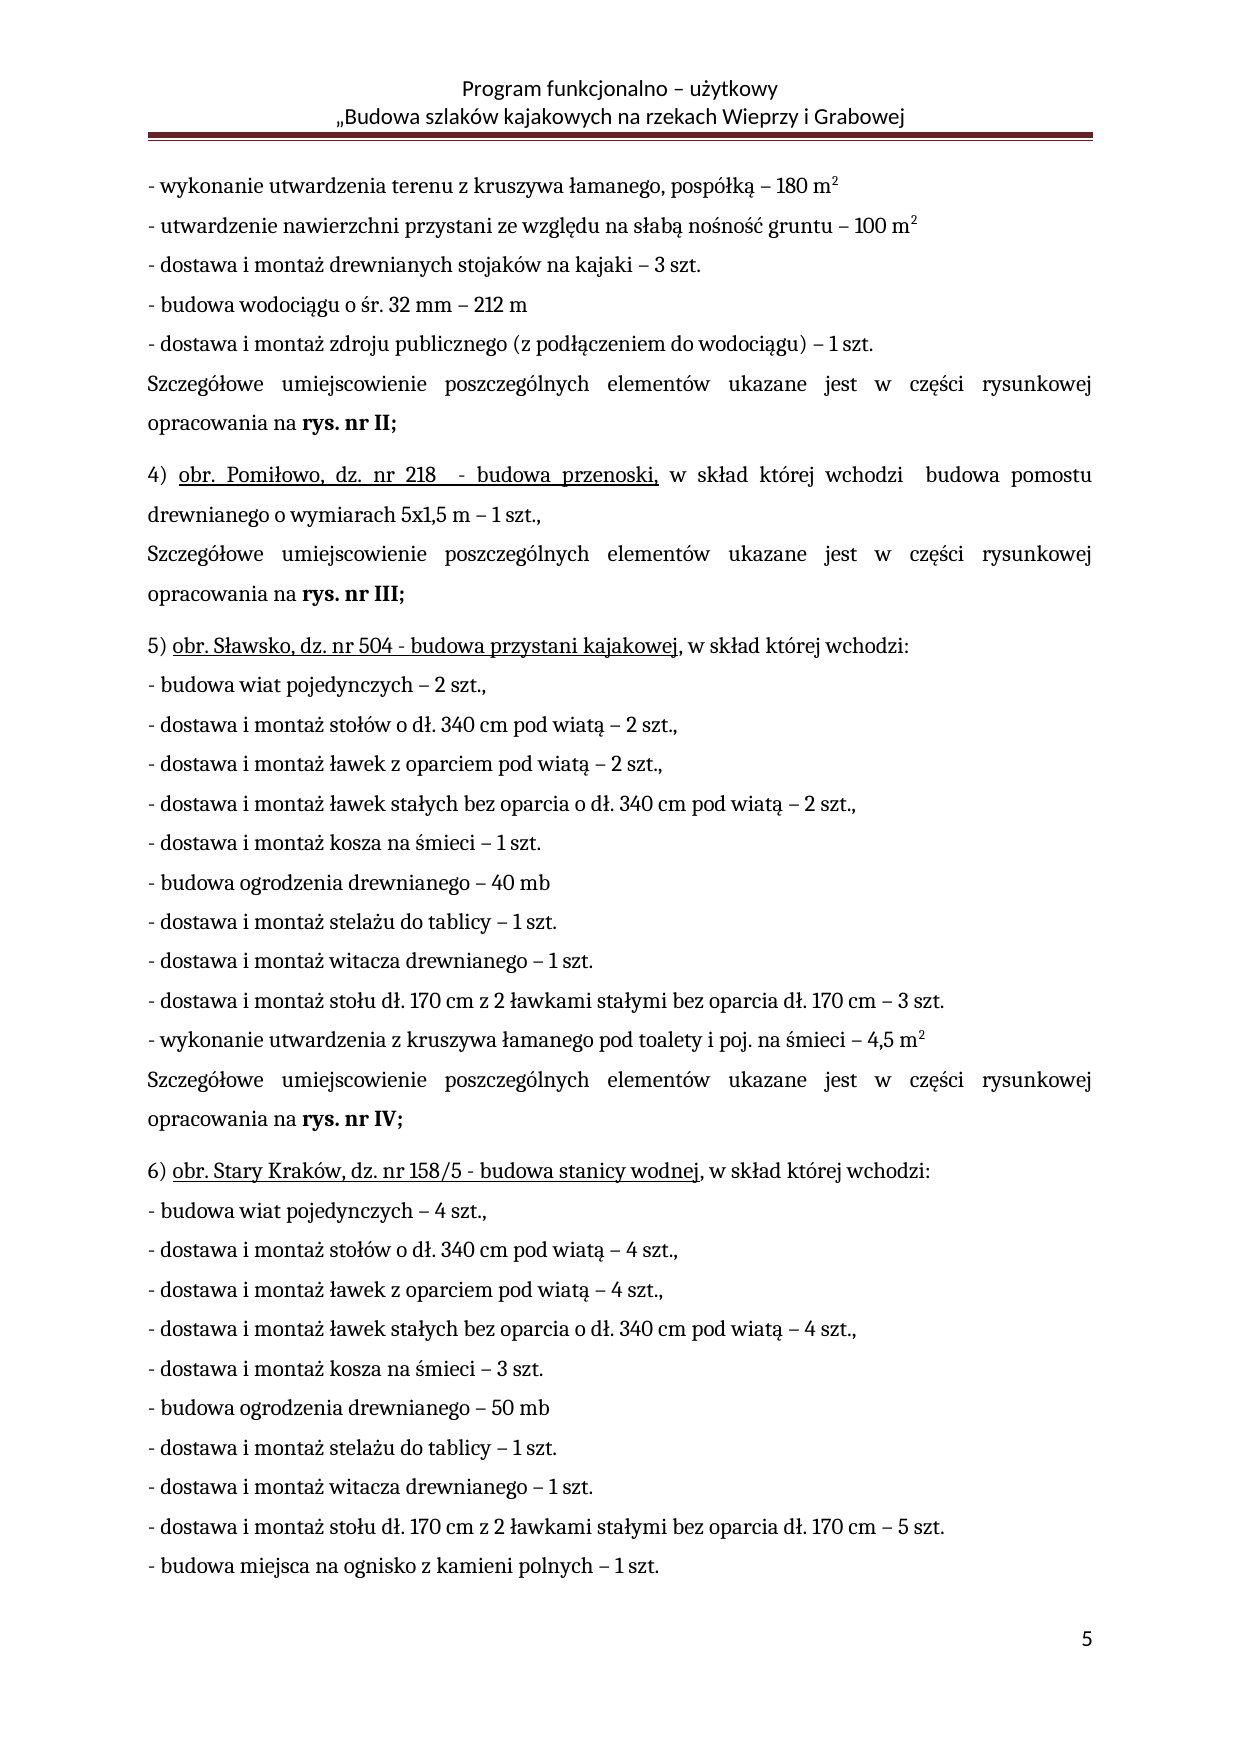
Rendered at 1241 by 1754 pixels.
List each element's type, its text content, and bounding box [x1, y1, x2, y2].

text Szczegółowe umiejscowienie poszczególnych elementów ukazane jest w części rysunkowej opracowania na rys. nr IV; [148, 1067, 1093, 1132]
text 4) obr. Pomiłowo, dz. nr 218 - budowa przenoski, w skład której wchodzi budowa pomostu drewnianego o wymiarach 5x1,5 m – 1 szt., [148, 462, 1093, 528]
text - wykonanie utwardzenia z kruszywa łamanego pod toalety i poj. na śmieci – 4,5 m2 [148, 1027, 1093, 1053]
text - dostawa i montaż kosza na śmieci – 3 szt. [148, 1356, 1093, 1382]
text - dostawa i montaż zdroju publicznego (z podłączeniem do wodociągu) – 1 szt. [148, 331, 1093, 357]
text - dostawa i montaż ławek stałych bez oparcia o dł. 340 cm pod wiatą – 4 szt., [148, 1316, 1093, 1342]
text 6) obr. Stary Kraków, dz. nr 158/5 - budowa stanicy wodnej, w skład której wchodzi: [148, 1158, 1093, 1184]
text - dostawa i montaż ławek z oparciem pod wiatą – 2 szt., [148, 751, 1093, 777]
text - budowa wodociągu o śr. 32 mm – 212 m [148, 292, 1093, 318]
text - budowa wiat pojedynczych – 4 szt., [148, 1198, 1093, 1224]
text - dostawa i montaż kosza na śmieci – 1 szt. [148, 830, 1093, 856]
text - dostawa i montaż stelażu do tablicy – 1 szt. [148, 1434, 1093, 1461]
text - dostawa i montaż stelażu do tablicy – 1 szt. [148, 909, 1093, 935]
text - dostawa i montaż stołu dł. 170 cm z 2 ławkami stałymi bez oparcia dł. 170 cm – 3 szt. [148, 988, 1093, 1014]
text - budowa wiat pojedynczych – 2 szt., [148, 672, 1093, 698]
text - dostawa i montaż witacza drewnianego – 1 szt. [148, 1474, 1093, 1500]
text - dostawa i montaż drewnianych stojaków na kajaki – 3 szt. [148, 252, 1093, 278]
text - utwardzenie nawierzchni przystani ze względu na słabą nośność gruntu – 100 m2 [148, 213, 1093, 239]
text - dostawa i montaż stołu dł. 170 cm z 2 ławkami stałymi bez oparcia dł. 170 cm – 5 szt. [148, 1513, 1093, 1540]
text - dostawa i montaż stołów o dł. 340 cm pod wiatą – 4 szt., [148, 1237, 1093, 1263]
text - budowa ogrodzenia drewnianego – 50 mb [148, 1395, 1093, 1421]
text - budowa miejsca na ognisko z kamieni polnych – 1 szt. [148, 1553, 1093, 1579]
text Szczegółowe umiejscowienie poszczególnych elementów ukazane jest w części rysunkowej opracowania na rys. nr III; [148, 541, 1093, 607]
text Szczegółowe umiejscowienie poszczególnych elementów ukazane jest w części rysunkowej opracowania na rys. nr II; [148, 371, 1093, 436]
text - dostawa i montaż ławek stałych bez oparcia o dł. 340 cm pod wiatą – 2 szt., [148, 790, 1093, 817]
text - dostawa i montaż stołów o dł. 340 cm pod wiatą – 2 szt., [148, 711, 1093, 738]
text - budowa ogrodzenia drewnianego – 40 mb [148, 869, 1093, 896]
text 5) obr. Sławsko, dz. nr 504 - budowa przystani kajakowej, w skład której wchodzi: [148, 632, 1093, 659]
text - dostawa i montaż witacza drewnianego – 1 szt. [148, 948, 1093, 974]
text - wykonanie utwardzenia terenu z kruszywa łamanego, pospółką – 180 m2 [148, 173, 1093, 199]
text - dostawa i montaż ławek z oparciem pod wiatą – 4 szt., [148, 1277, 1093, 1303]
